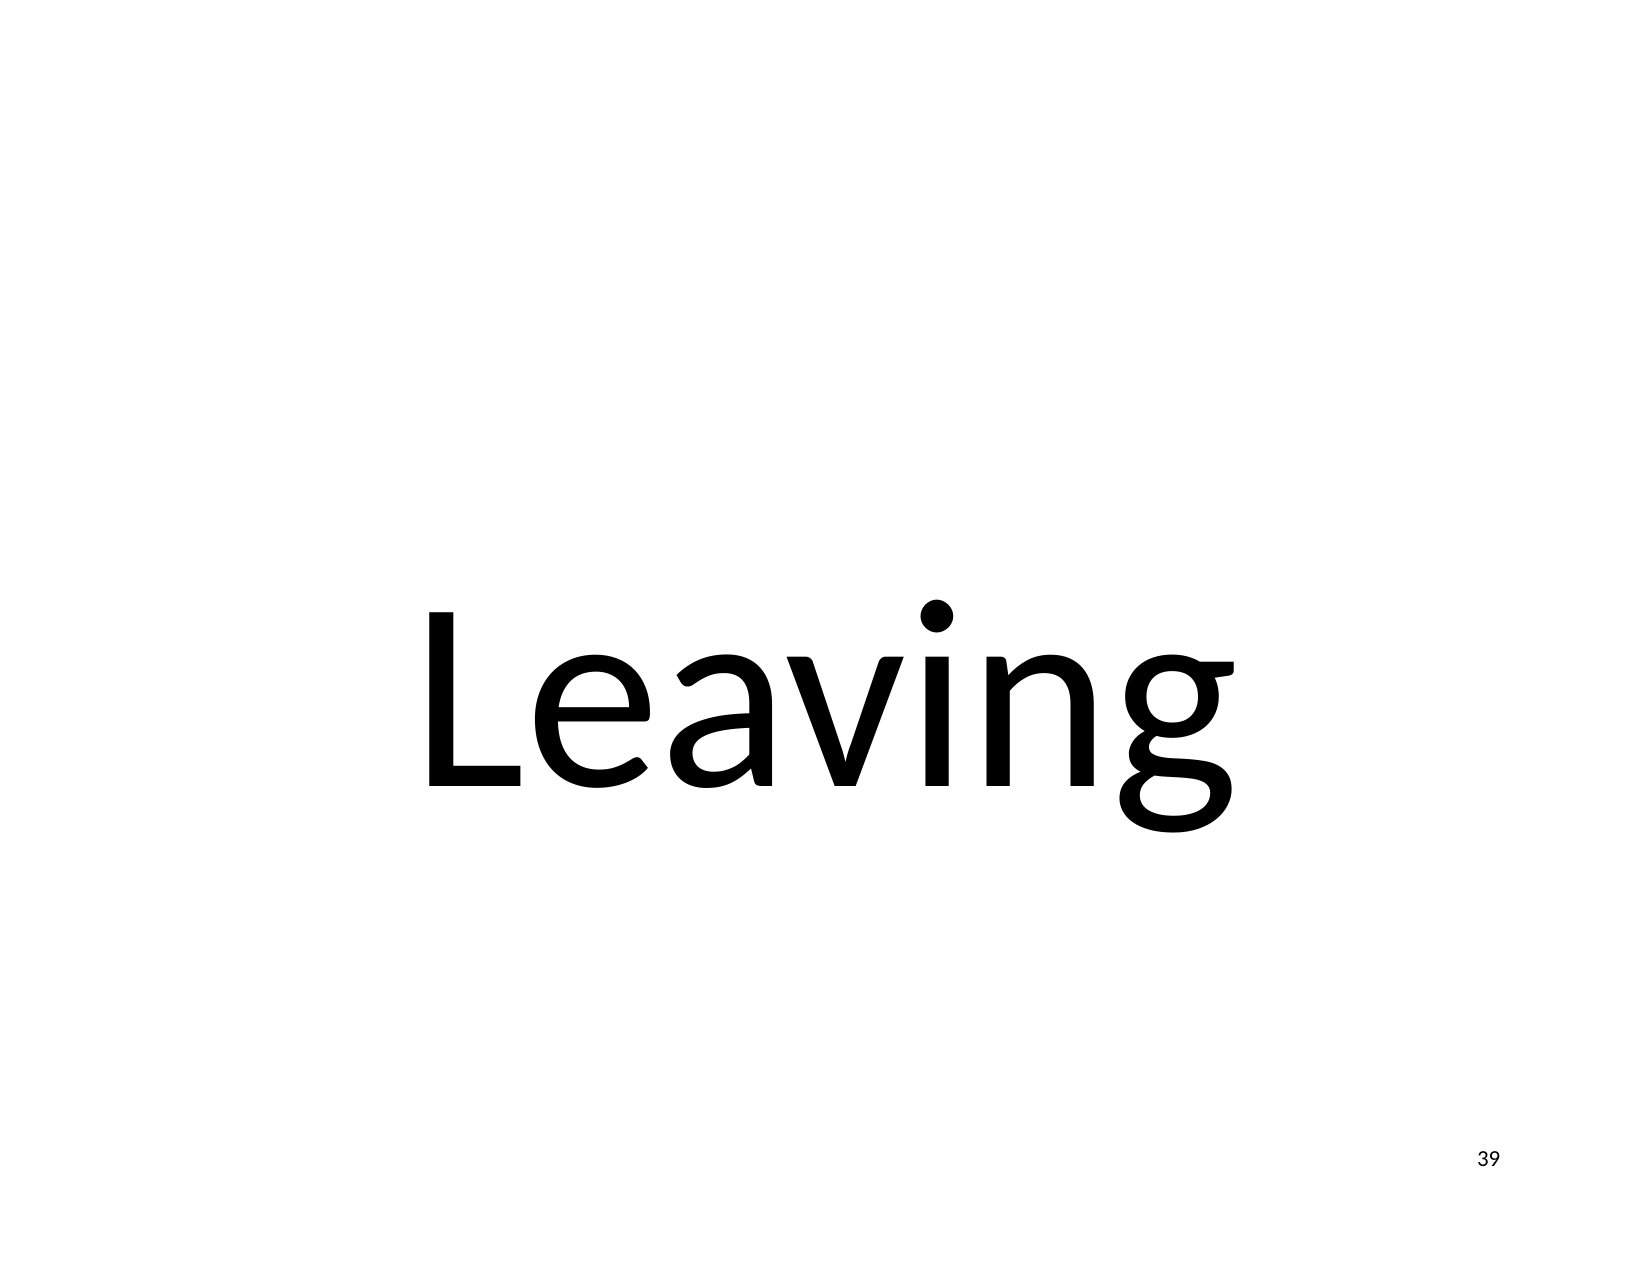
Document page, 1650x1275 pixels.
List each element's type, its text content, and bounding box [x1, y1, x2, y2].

text Leaving [150, 524, 1500, 854]
